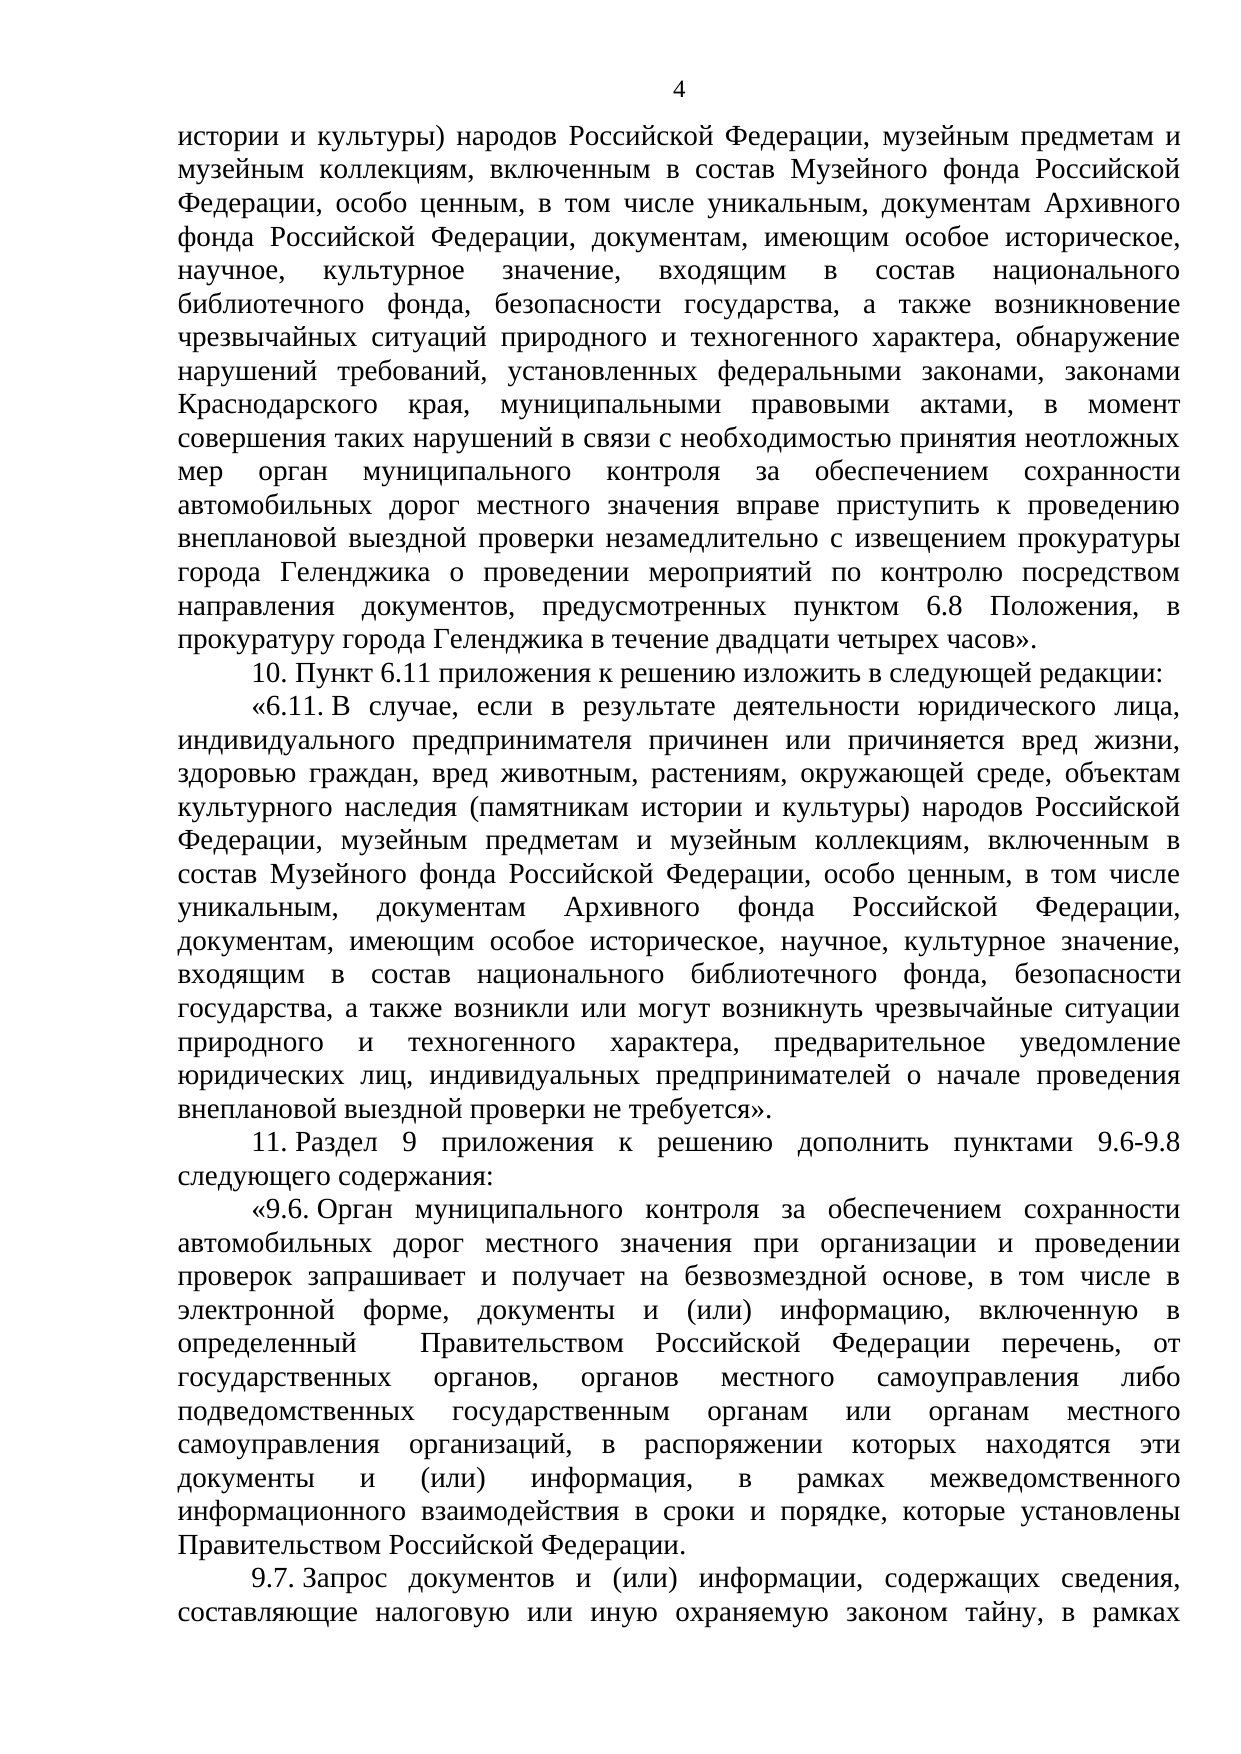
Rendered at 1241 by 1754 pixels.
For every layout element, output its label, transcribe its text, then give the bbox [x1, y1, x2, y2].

text 11. Раздел 9 приложения к решению дополнить пунктами 9.6-9.8 следующего содержания: [177, 1124, 1181, 1191]
text «6.11. В случае, если в результате деятельности юридического лица, индивидуального предпринимателя причинен или причиняется вред жизни, здоровью граждан, вред животным, растениям, окружающей среде, объектам культурного наследия (памятникам истории и культуры) народов Российской Федерации, музейным предметам и музейным коллекциям, включенным в состав Музейного фонда Российской Федерации, особо ценным, в том числе уникальным, документам Архивного фонда Российской Федерации, документам, имеющим особое историческое, научное, культурное значение, входящим в состав национального библиотечного фонда, безопасности государства, а также возникли или могут возникнуть чрезвычайные ситуации природного и техногенного характера, предварительное уведомление юридических лиц, индивидуальных предпринимателей о начале проведения внеплановой выездной проверки не требуется». [177, 688, 1181, 1124]
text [177, 118, 1181, 655]
text 10. Пункт 6.11 приложения к решению изложить в следующей редакции: [177, 655, 1181, 688]
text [177, 1560, 1181, 1627]
text «9.6. Орган муниципального контроля за обеспечением сохранности автомобильных дорог местного значения при организации и проведении проверок запрашивает и получает на безвозмездной основе, в том числе в электронной форме, документы и (или) информацию, включенную в определенный Правительством Российской Федерации перечень, от государственных органов, органов местного самоуправления либо подведомственных государственным органам или органам местного самоуправления организаций, в распоряжении которых находятся эти документы и (или) информация, в рамках межведомственного информационного взаимодействия в сроки и порядке, которые установлены Правительством Российской Федерации. [177, 1191, 1181, 1560]
